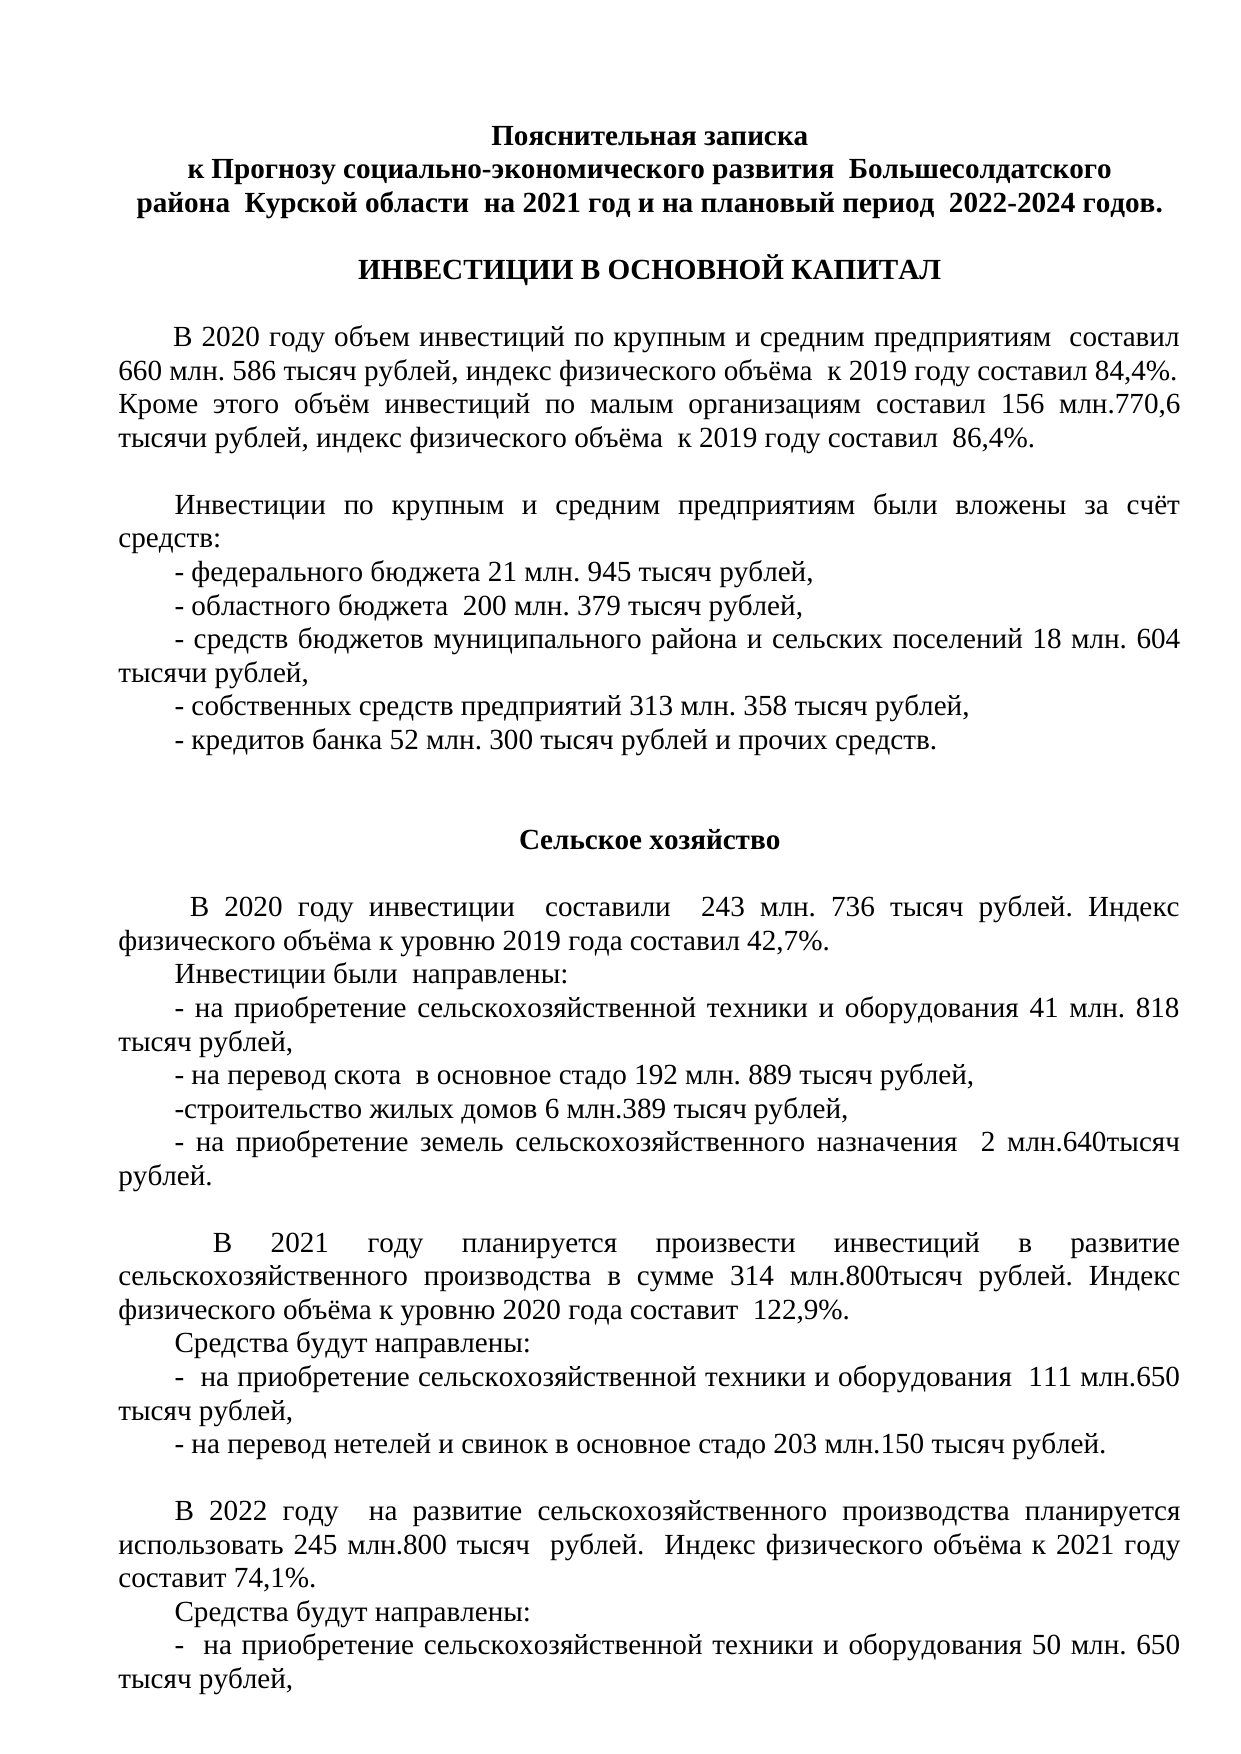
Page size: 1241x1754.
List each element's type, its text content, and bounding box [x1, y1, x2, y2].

text - средств бюджетов муниципального района и сельских поселений 18 млн. 604 тысячи рублей, [118, 621, 1181, 688]
text - областного бюджета 200 млн. 379 тысяч рублей, [118, 588, 1181, 621]
text В 2020 году объем инвестиций по крупным и средним предприятиям составил 660 млн. 586 тысяч рублей, индекс физического объёма к 2019 году составил 84,4%. [118, 319, 1181, 386]
text района Курской области на 2021 год и на плановый период 2022-2024 годов. [118, 185, 1181, 219]
text В 2020 году инвестиции составили 243 млн. 736 тысяч рублей. Индекс физического объёма к уровню 2019 года составил 42,7%. [118, 889, 1181, 957]
text - на перевод нетелей и свинок в основное стадо 203 млн.150 тысяч рублей. [118, 1426, 1181, 1460]
text - кредитов банка 52 млн. 300 тысяч рублей и прочих средств. [118, 722, 1181, 755]
text - на перевод скота в основное стадо 192 млн. 889 тысяч рублей, [118, 1057, 1181, 1091]
text - федерального бюджета 21 млн. 945 тысяч рублей, [118, 554, 1181, 588]
text к Прогнозу социально-экономического развития Большесолдатского [118, 152, 1181, 185]
text Инвестиции были направлены: [118, 957, 1181, 990]
text - на приобретение сельскохозяйственной техники и оборудования 41 млн. 818 тысяч рублей, [118, 990, 1181, 1057]
text Кроме этого объём инвестиций по малым организациям составил 156 млн.770,6 тысячи рублей, индекс физического объёма к 2019 году составил 86,4%. [118, 386, 1181, 453]
text - собственных средств предприятий 313 млн. 358 тысяч рублей, [118, 688, 1181, 722]
text Средства будут направлены: [118, 1326, 1181, 1359]
text Средства будут направлены: [118, 1594, 1181, 1627]
text ИНВЕСТИЦИИ В ОСНОВНОЙ КАПИТАЛ [118, 252, 1181, 286]
text - на приобретение сельскохозяйственной техники и оборудования 111 млн.650 тысяч рублей, [118, 1359, 1181, 1426]
text В 2021 году планируется произвести инвестиций в развитие сельскохозяйственного производства в сумме 314 млн.800тысяч рублей. Индекс физического объёма к уровню 2020 года составит 122,9%. [118, 1225, 1181, 1326]
text -строительство жилых домов 6 млн.389 тысяч рублей, [118, 1091, 1181, 1124]
text Инвестиции по крупным и средним предприятиям были вложены за счёт средств: [118, 487, 1181, 554]
text Сельское хозяйство [118, 822, 1181, 856]
text В 2022 году на развитие сельскохозяйственного производства планируется использовать 245 млн.800 тысяч рублей. Индекс физического объёма к 2021 году составит 74,1%. [118, 1493, 1181, 1594]
text - на приобретение земель сельскохозяйственного назначения 2 млн.640тысяч рублей. [118, 1124, 1181, 1191]
text - на приобретение сельскохозяйственной техники и оборудования 50 млн. 650 тысяч рублей, [118, 1627, 1181, 1694]
text Пояснительная записка [118, 118, 1181, 152]
